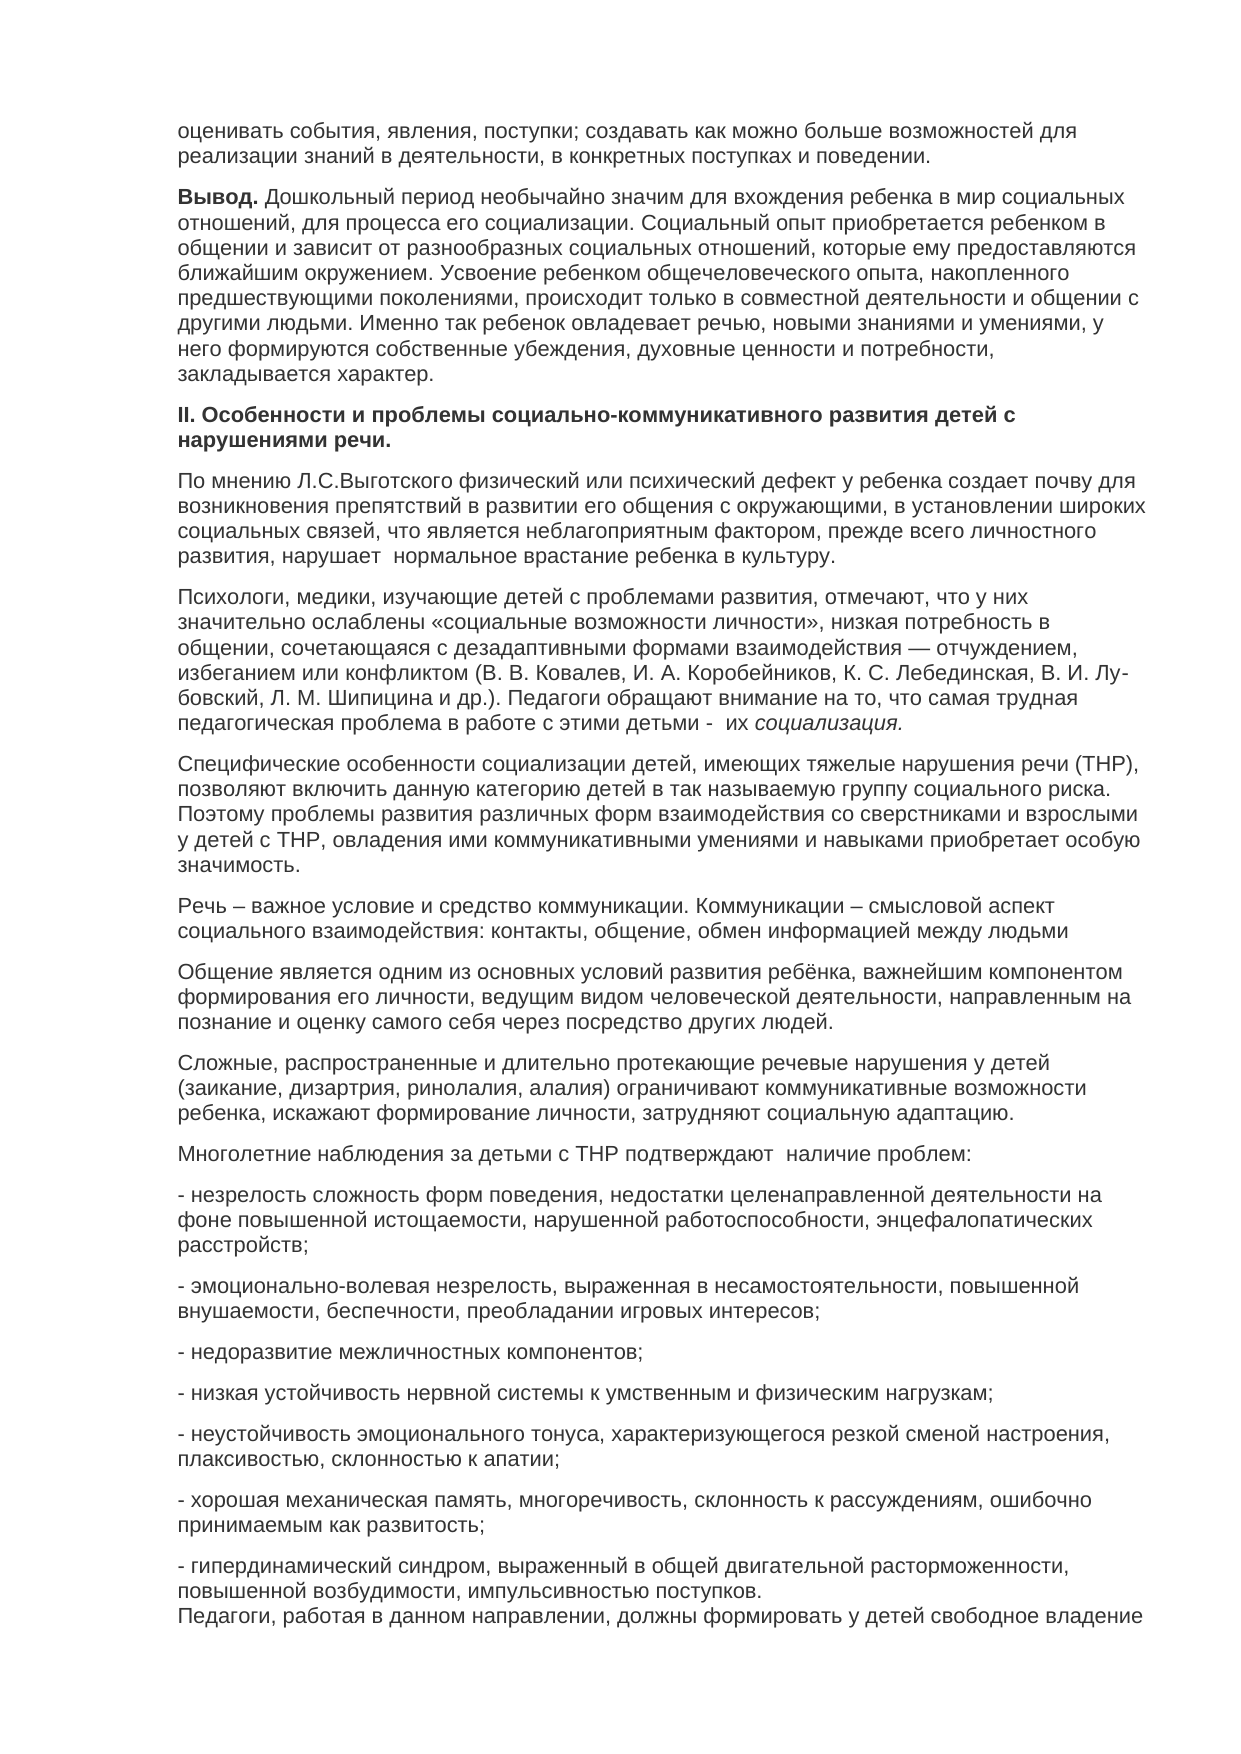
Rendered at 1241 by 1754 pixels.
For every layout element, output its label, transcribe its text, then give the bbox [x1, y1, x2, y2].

text Специфические особенности социализации детей, имеющих тяжелые нарушения речи (ТНР), позволяют включить данную категорию детей в так называемую группу социального риска. Поэтому проблемы развития различных форм взаимодействия со сверстниками и взрослыми у детей с ТНР, овладения ими коммуникативными умениями и навыками приобретает особую значимость. [177, 751, 1152, 877]
text Речь – важное условие и средство коммуникации. Коммуникации – смысловой аспект социального взаимодействия: контакты, общение, обмен информацией между людьми [177, 892, 1152, 943]
text - незрелость сложность форм поведения, недостатки целенаправленной деятельности на фоне повышенной истощаемости, нарушенной работоспособности, энцефалопатических расстройств; [177, 1182, 1152, 1257]
text Вывод. Дошкольный период необычайно значим для вхождения ребенка в мир социальных отношений, для процесса его социализации. Социальный опыт приобретается ребенком в общении и зависит от разнообразных социальных отношений, которые ему предоставляются ближайшим окружением. Усвоение ребенком общечеловеческого опыта, накопленного предшествующими поколениями, происходит только в совместной деятельности и общении с другими людьми. Именно так ребенок овладевает речью, новыми знаниями и умениями, у него формируются собственные убеждения, духовные ценности и потребности, закладывается характер. [177, 184, 1152, 386]
text - неустойчивость эмоционального тонуса, характеризующегося резкой сменой настроения, плаксивостью, склонностью к апатии; [177, 1421, 1152, 1471]
text - эмоционально-волевая незрелость, выраженная в несамостоятельности, повышенной внушаемости, беспечности, преобладании игровых интересов; [177, 1273, 1152, 1323]
text II. Особенности и проблемы социально-коммуникативного развития детей с нарушениями речи. [177, 401, 1152, 452]
text - низкая устойчивость нервной системы к умственным и физическим нагрузкам; [177, 1380, 1152, 1405]
text - хорошая механическая память, многоречивость, склонность к рассуждениям, ошибочно принимаемым как развитость; [177, 1487, 1152, 1537]
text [177, 1553, 1152, 1628]
text - недоразвитие межличностных компонентов; [177, 1339, 1152, 1364]
text Сложные, распространенные и длительно протекающие речевые нарушения у детей (заикание, дизартрия, ринолалия, алалия) ограничивают коммуникативные возможности ребенка, искажают формирование личности, затрудняют социальную адаптацию. [177, 1050, 1152, 1125]
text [177, 118, 1152, 168]
text По мнению Л.С.Выготского физический или психический дефект у ребенка создает почву для возникновения препятствий в развитии его общения с окружающими, в установлении широких социальных связей, что является неблагоприятным фактором, прежде всего личностного развития, нарушает нормальное врастание ребенка в культуру. [177, 467, 1152, 568]
text Общение является одним из основных условий развития ребёнка, важнейшим компонентом формирования его личности, ведущим видом человеческой деятельности, направленным на познание и оценку самого себя через посредство других людей. [177, 958, 1152, 1034]
text Многолетние наблюдения за детьми с ТНР подтверждают наличие проблем: [177, 1141, 1152, 1166]
text Психологи, медики, изучающие детей с проблемами развития, отмечают, что у них значительно ослаблены «социальные возможности личности», низкая потребность в общении, сочетающаяся с дезадаптивными формами взаимодействия — отчуждением, избеганием или конфликтом (В. В. Ковалев, И. А. Коробейников, К. С. Лебединская, В. И. Лубовский, Л. М. Шипицина и др.). Педагоги обращают внимание на то, что самая трудная педагогическая проблема в работе с этими детьми - их социализация. [177, 584, 1152, 735]
